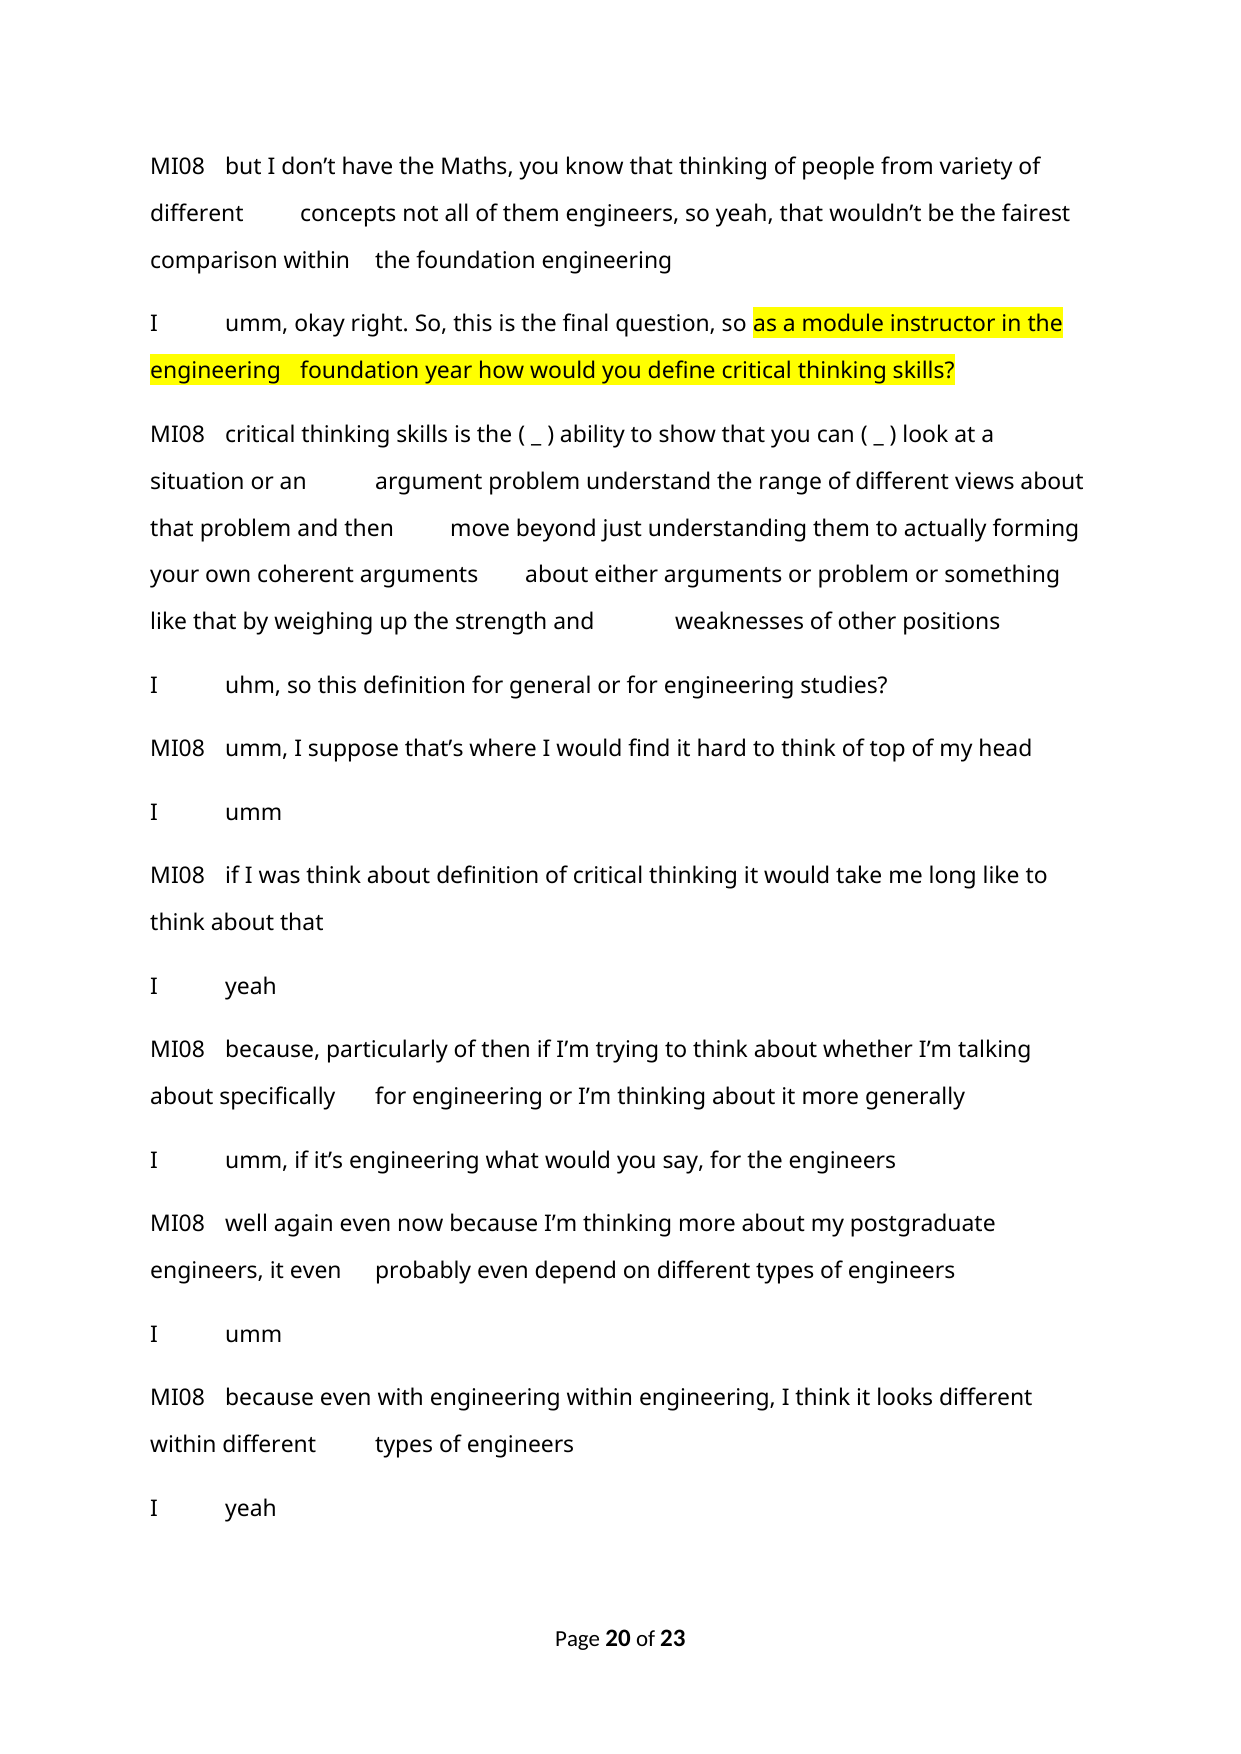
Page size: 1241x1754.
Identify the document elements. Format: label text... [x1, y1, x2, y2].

text I umm [150, 1318, 1090, 1349]
text MI08 if I was think about definition of critical thinking it would take me long like to think about that [150, 859, 1090, 937]
text I yeah [150, 970, 1090, 1001]
text I umm [150, 796, 1090, 827]
text MI08 umm, I suppose that’s where I would find it hard to think of top of my head [150, 732, 1090, 763]
text MI08 well again even now because I’m thinking more about my postgraduate engineers, it even probably even depend on different types of engineers [150, 1207, 1090, 1285]
text MI08 critical thinking skills is the ( _ ) ability to show that you can ( _ ) look at a situation or an argument problem understand the range of different views about that problem and then move beyond just understanding them to actually forming your own coherent arguments about either arguments or problem or something like that by weighing up the strength and weaknesses of other positions [150, 418, 1090, 636]
text I umm, okay right. So, this is the final question, so as a module instructor in the engineering foundation year how would you define critical thinking skills? [150, 307, 1090, 385]
text I umm, if it’s engineering what would you say, for the engineers [150, 1144, 1090, 1175]
text MI08 because even with engineering within engineering, I think it looks different within different types of engineers [150, 1381, 1090, 1459]
text MI08 because, particularly of then if I’m trying to think about whether I’m talking about specifically for engineering or I’m thinking about it more generally [150, 1033, 1090, 1111]
text MI08 but I don’t have the Maths, you know that thinking of people from variety of different concepts not all of them engineers, so yeah, that wouldn’t be the fairest comparison within the foundation engineering [150, 150, 1090, 275]
text I uhm, so this definition for general or for engineering studies? [150, 669, 1090, 700]
text I yeah [150, 1492, 1090, 1523]
